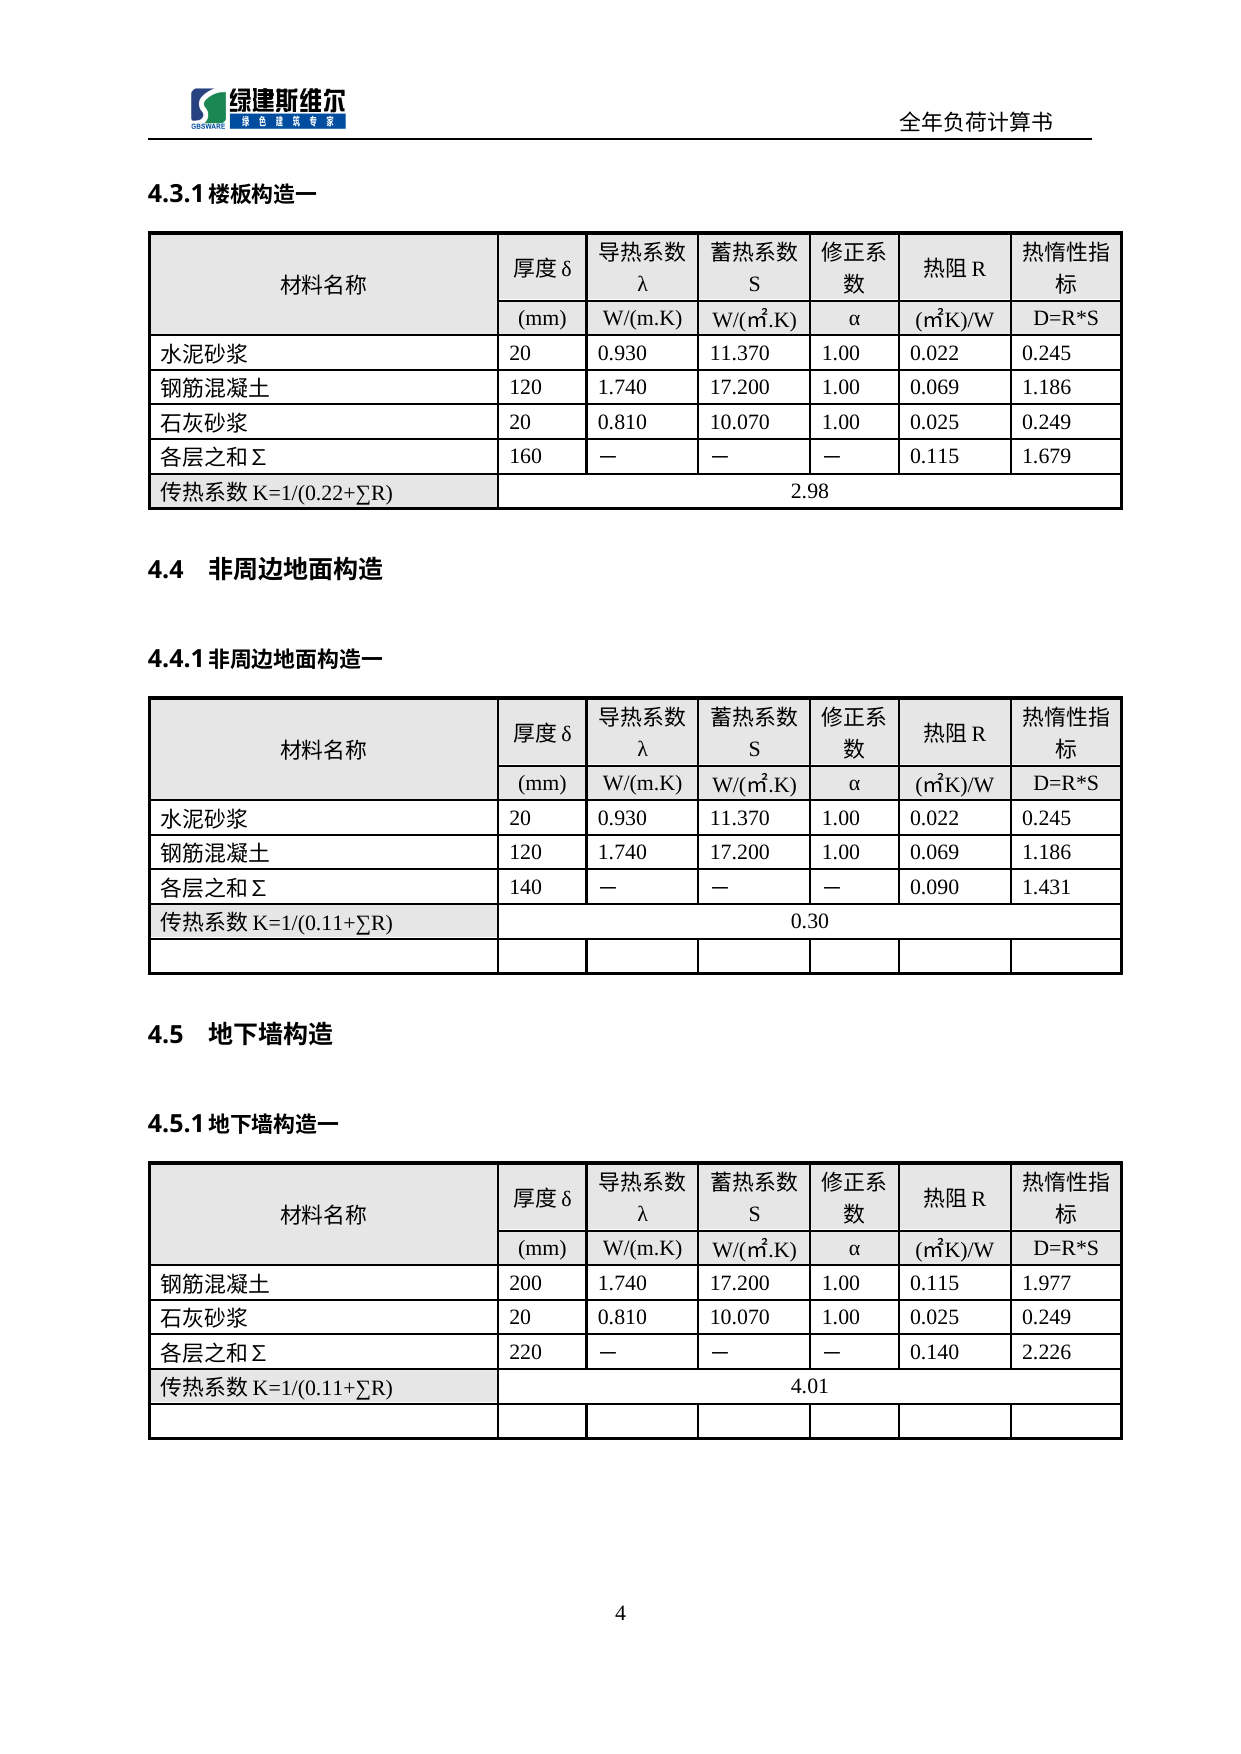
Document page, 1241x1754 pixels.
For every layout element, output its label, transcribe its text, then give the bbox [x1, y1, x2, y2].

table_cell － [699, 870, 809, 903]
table_header 导热系数λ [588, 235, 697, 299]
subtitle 楼板构造一 [148, 160, 1092, 225]
table_header 导热系数λ [588, 1165, 697, 1229]
table_cell 各层之和∑ [151, 870, 497, 903]
table_cell W/(㎡.K) [699, 767, 809, 799]
table_cell 10.070 [699, 405, 809, 438]
table_cell 0.810 [588, 405, 697, 438]
table_cell [811, 940, 898, 972]
subtitle 地下墙构造一 [148, 1090, 1092, 1155]
table_cell 钢筋混凝土 [151, 1266, 497, 1299]
table_header 厚度δ [499, 1165, 585, 1229]
table_cell 20 [499, 801, 585, 834]
table_cell 0.022 [900, 801, 1010, 834]
table_cell 0.025 [900, 1301, 1010, 1333]
table_cell 各层之和∑ [151, 440, 497, 472]
table_header 热阻R [900, 235, 1010, 299]
table_cell 石灰砂浆 [151, 1301, 497, 1333]
table_cell 17.200 [699, 836, 809, 868]
table_header 蓄热系数S [699, 700, 809, 764]
table_header 厚度δ [499, 700, 585, 764]
table_cell [900, 940, 1010, 972]
table_cell 1.00 [811, 371, 898, 403]
table_cell 220 [499, 1335, 585, 1368]
subtitle 非周边地面构造一 [148, 625, 1092, 690]
table_cell [811, 1405, 898, 1437]
table_header 厚度δ [499, 235, 585, 299]
table_cell (㎡K)/W [900, 1232, 1010, 1264]
table_cell α [811, 767, 898, 799]
table_cell 1.186 [1012, 836, 1120, 868]
table_cell 0.930 [588, 801, 697, 834]
table_header 材料名称 [151, 235, 497, 334]
table_cell 4.01 [499, 1370, 1120, 1402]
table_header 导热系数λ [588, 700, 697, 764]
table_cell 2.98 [499, 475, 1120, 507]
table_cell 140 [499, 870, 585, 903]
table_cell 传热系数K=1/(0.11+∑R) [151, 1370, 497, 1402]
table_cell [588, 940, 697, 972]
table_cell 1.00 [811, 836, 898, 868]
table_cell 1.00 [811, 801, 898, 834]
table_cell － [811, 1335, 898, 1368]
table_cell 0.069 [900, 836, 1010, 868]
table_header 热阻R [900, 700, 1010, 764]
table_header 蓄热系数S [699, 1165, 809, 1229]
table_header 修正系数 [811, 700, 898, 764]
table_cell (mm) [499, 302, 585, 334]
table_cell 0.245 [1012, 336, 1120, 369]
subtitle 地下墙构造 [148, 1000, 1092, 1065]
table_cell 0.30 [499, 905, 1120, 937]
table_cell 1.00 [811, 405, 898, 438]
table_cell 1.740 [588, 371, 697, 403]
table_cell 0.249 [1012, 405, 1120, 438]
table_cell (mm) [499, 767, 585, 799]
table_cell (㎡K)/W [900, 767, 1010, 799]
table_cell 17.200 [699, 371, 809, 403]
table_cell D=R*S [1012, 302, 1120, 334]
picture [187, 88, 347, 130]
table_cell α [811, 302, 898, 334]
table_cell [699, 1405, 809, 1437]
table_cell 0.090 [900, 870, 1010, 903]
table_header 修正系数 [811, 1165, 898, 1229]
table_cell D=R*S [1012, 1232, 1120, 1264]
table_cell 0.022 [900, 336, 1010, 369]
table_cell 1.186 [1012, 371, 1120, 403]
table_cell － [588, 870, 697, 903]
table_header 热惰性指标 [1012, 235, 1120, 299]
table_cell [499, 940, 585, 972]
table_cell － [699, 440, 809, 472]
table_cell 1.679 [1012, 440, 1120, 472]
table_cell 0.069 [900, 371, 1010, 403]
table_cell 钢筋混凝土 [151, 371, 497, 403]
table_cell 1.00 [811, 1266, 898, 1299]
table_cell 石灰砂浆 [151, 405, 497, 438]
table_cell 20 [499, 336, 585, 369]
table_cell 0.140 [900, 1335, 1010, 1368]
table_header 材料名称 [151, 700, 497, 799]
table_cell [588, 1405, 697, 1437]
table_cell 2.226 [1012, 1335, 1120, 1368]
table_cell 1.977 [1012, 1266, 1120, 1299]
table_cell 120 [499, 836, 585, 868]
table_cell 传热系数K=1/(0.22+∑R) [151, 475, 497, 507]
table_cell 1.740 [588, 836, 697, 868]
table_cell 水泥砂浆 [151, 801, 497, 834]
table_cell 1.431 [1012, 870, 1120, 903]
table_cell 20 [499, 1301, 585, 1333]
table_cell W/(㎡.K) [699, 1232, 809, 1264]
table_cell W/(㎡.K) [699, 302, 809, 334]
table_cell 水泥砂浆 [151, 336, 497, 369]
table_cell 20 [499, 405, 585, 438]
table_cell 200 [499, 1266, 585, 1299]
table_cell － [588, 1335, 697, 1368]
table_cell － [588, 440, 697, 472]
table_header 热惰性指标 [1012, 1165, 1120, 1229]
table_header 热阻R [900, 1165, 1010, 1229]
table_cell W/(m.K) [588, 1232, 697, 1264]
table_cell 传热系数K=1/(0.11+∑R) [151, 905, 497, 937]
table_cell 0.930 [588, 336, 697, 369]
table_cell 1.740 [588, 1266, 697, 1299]
table_cell － [811, 440, 898, 472]
table_cell D=R*S [1012, 767, 1120, 799]
table_cell [699, 940, 809, 972]
table_cell 11.370 [699, 801, 809, 834]
table_cell W/(m.K) [588, 302, 697, 334]
table_cell 0.025 [900, 405, 1010, 438]
table_cell W/(m.K) [588, 767, 697, 799]
table_cell 120 [499, 371, 585, 403]
table_cell 11.370 [699, 336, 809, 369]
table_cell [1012, 1405, 1120, 1437]
table_header 材料名称 [151, 1165, 497, 1264]
table_cell 0.245 [1012, 801, 1120, 834]
table_header 修正系数 [811, 235, 898, 299]
table_header 热惰性指标 [1012, 700, 1120, 764]
table_cell 160 [499, 440, 585, 472]
table_header 蓄热系数S [699, 235, 809, 299]
table_cell (mm) [499, 1232, 585, 1264]
table_cell [499, 1405, 585, 1437]
table_cell － [699, 1335, 809, 1368]
table_cell α [811, 1232, 898, 1264]
table_cell 0.810 [588, 1301, 697, 1333]
subtitle 非周边地面构造 [148, 535, 1092, 600]
table_cell 钢筋混凝土 [151, 836, 497, 868]
table_cell 0.115 [900, 1266, 1010, 1299]
table_cell 10.070 [699, 1301, 809, 1333]
table_cell 1.00 [811, 1301, 898, 1333]
table_cell [900, 1405, 1010, 1437]
table_cell [151, 1405, 497, 1437]
table_cell 0.115 [900, 440, 1010, 472]
table_cell (㎡K)/W [900, 302, 1010, 334]
table_cell [151, 940, 497, 972]
table_cell 1.00 [811, 336, 898, 369]
table_cell － [811, 870, 898, 903]
table_cell [1012, 940, 1120, 972]
table_cell 17.200 [699, 1266, 809, 1299]
table_cell 0.249 [1012, 1301, 1120, 1333]
table_cell 各层之和∑ [151, 1335, 497, 1368]
